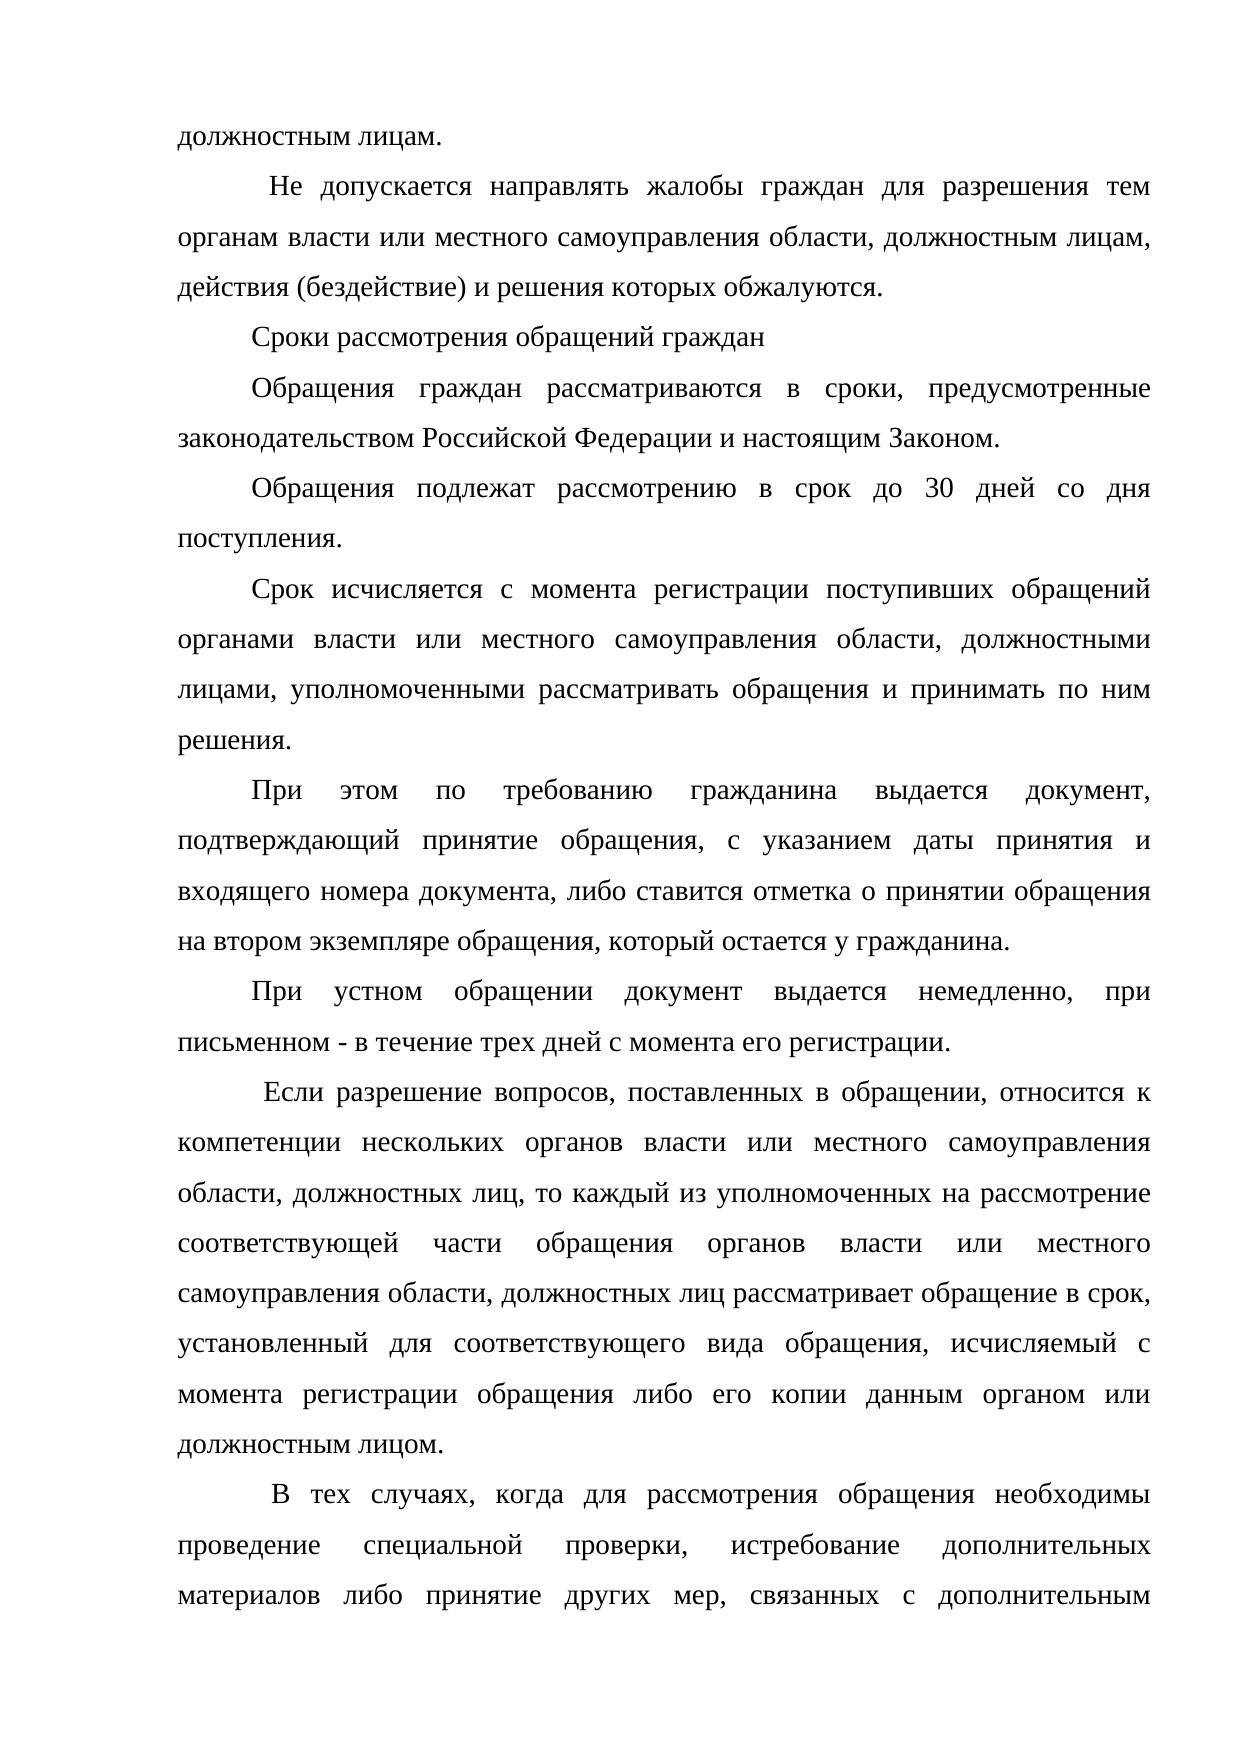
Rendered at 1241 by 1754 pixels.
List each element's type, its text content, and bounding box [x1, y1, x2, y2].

text Срок исчисляется с момента регистрации поступивших обращений органами власти или местного самоуправления области, должностными лицами, уполномоченными рассматривать обращения и принимать по ним решения. [177, 571, 1152, 755]
text Обращения граждан рассматриваются в сроки, предусмотренные законодательством Российской Федерации и настоящим Законом. [177, 370, 1152, 453]
text При устном обращении документ выдается немедленно, при письменном - в течение трех дней с момента его регистрации. [177, 973, 1152, 1057]
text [177, 118, 1152, 152]
text Если разрешение вопросов, поставленных в обращении, относится к компетенции нескольких органов власти или местного самоуправления области, должностных лиц, то каждый из уполномоченных на рассмотрение соответствующей части обращения органов власти или местного самоуправления области, должностных лиц рассматривает обращение в срок, установленный для соответствующего вида обращения, исчисляемый с момента регистрации обращения либо его копии данным органом или должностным лицом. [177, 1074, 1152, 1460]
text Не допускается направлять жалобы граждан для разрешения тем органам власти или местного самоуправления области, должностным лицам, действия (бездействие) и решения которых обжалуются. [177, 168, 1152, 303]
text Сроки рассмотрения обращений граждан [177, 319, 1152, 353]
text Обращения подлежат рассмотрению в срок до 30 дней со дня поступления. [177, 470, 1152, 554]
text При этом по требованию гражданина выдается документ, подтверждающий принятие обращения, с указанием даты принятия и входящего номера документа, либо ставится отметка о принятии обращения на втором экземпляре обращения, который остается у гражданина. [177, 772, 1152, 957]
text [177, 1477, 1152, 1611]
